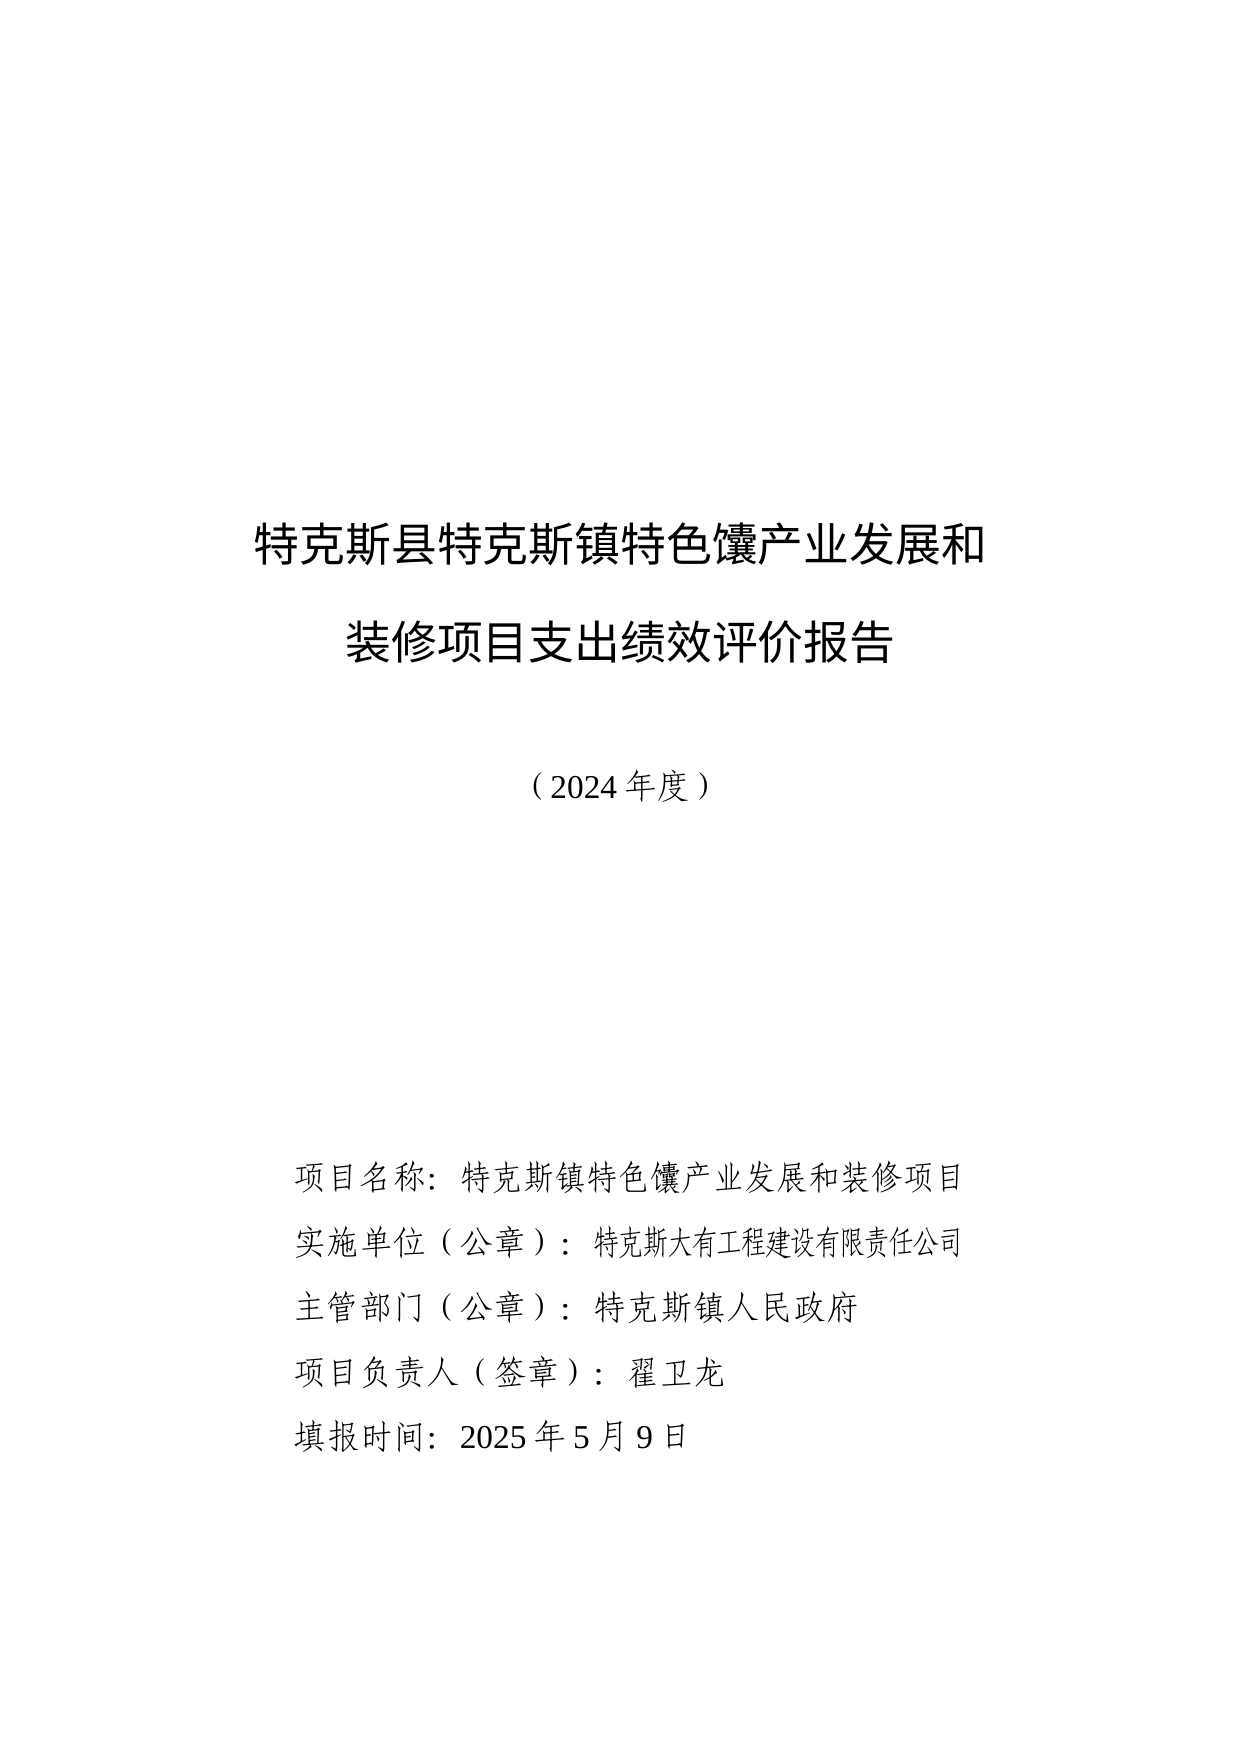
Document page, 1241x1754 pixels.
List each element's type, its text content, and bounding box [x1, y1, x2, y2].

text 填报时间：2025年5月9日 [159, 1403, 1081, 1468]
text 项目名称：特克斯镇特色馕产业发展和装修项目 [159, 1143, 1081, 1208]
text （2024年度） [159, 753, 1081, 818]
text 实施单位（公章）：特克斯大有工程建设有限责任公司 [159, 1208, 1081, 1273]
text 主管部门（公章）：特克斯镇人民政府 [159, 1273, 1081, 1338]
text 项目负责人（签章）：翟卫龙 [159, 1338, 1081, 1403]
text 特克斯县特克斯镇特色馕产业发展和 [159, 493, 1081, 590]
text 装修项目支出绩效评价报告 [159, 590, 1081, 688]
